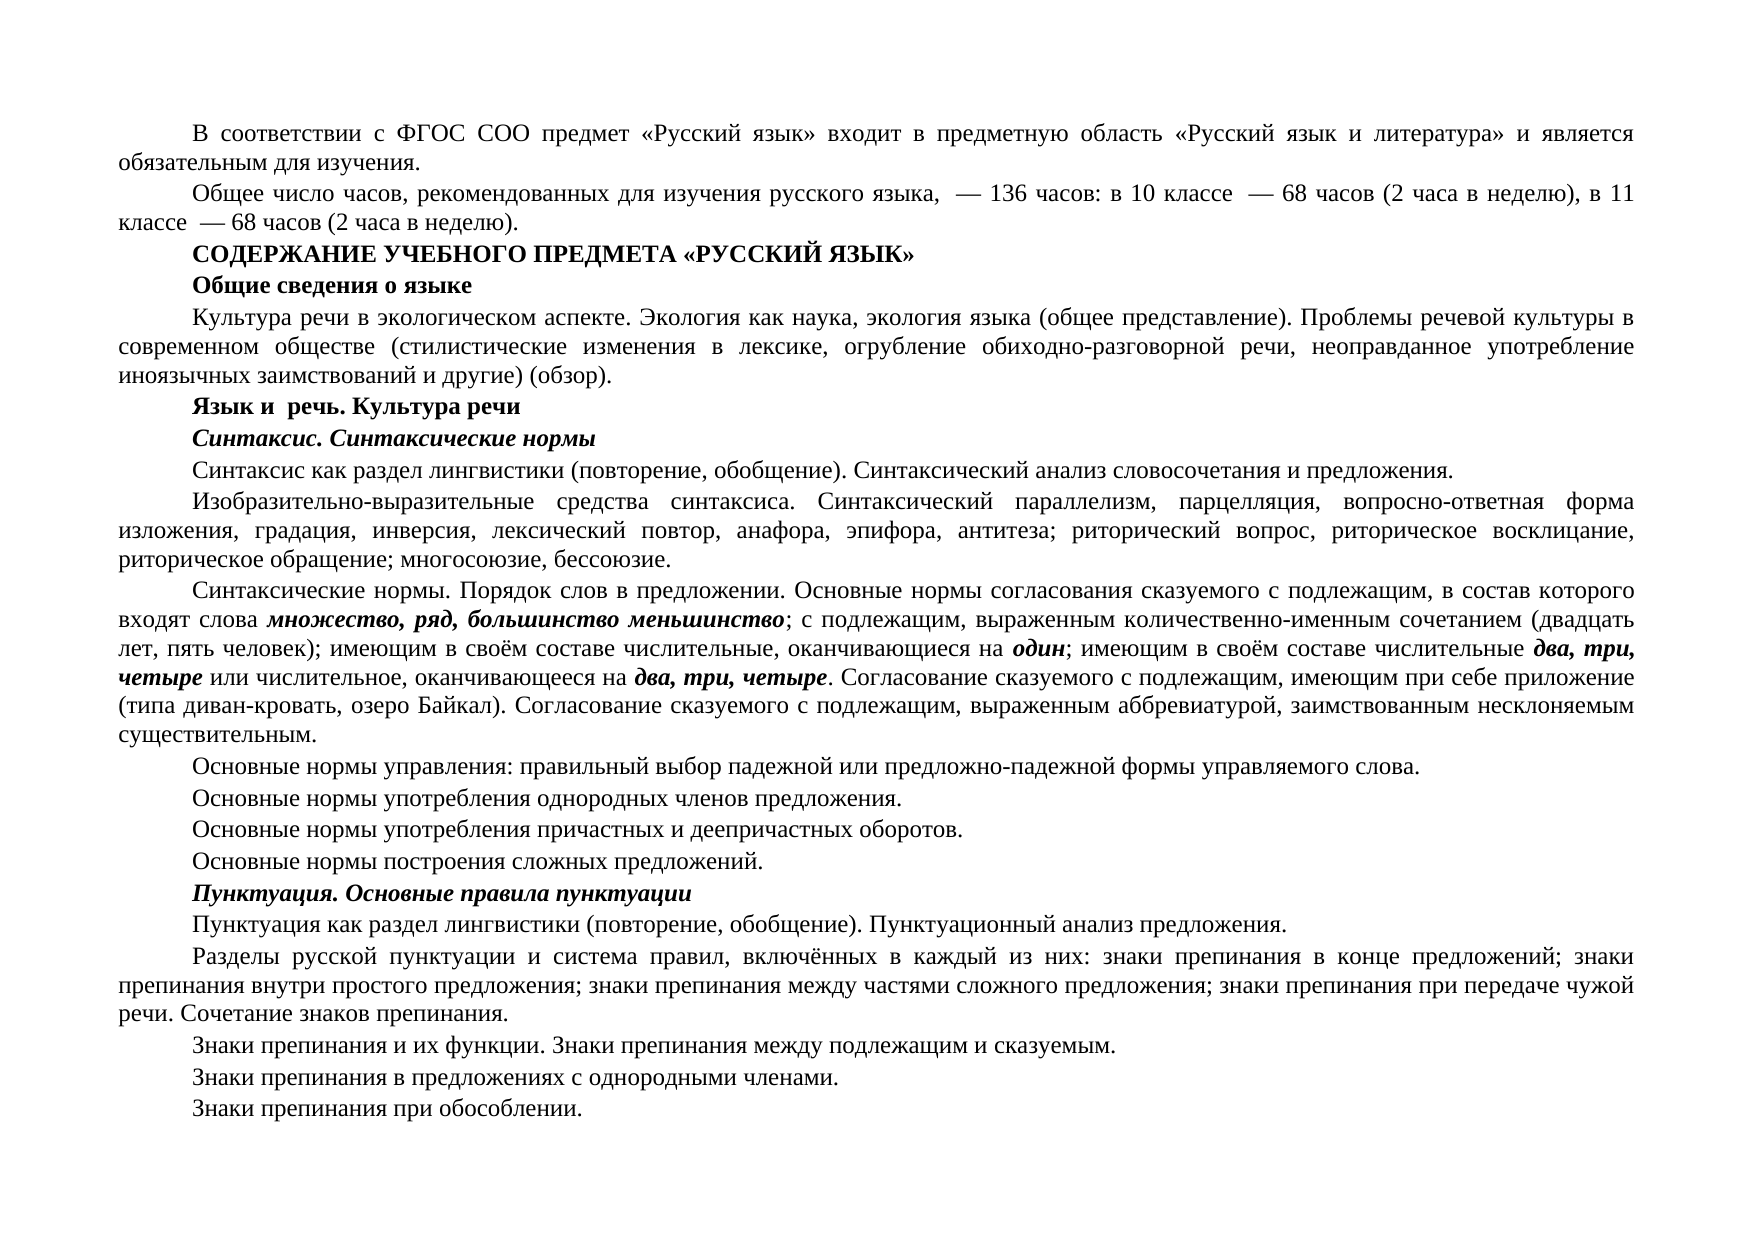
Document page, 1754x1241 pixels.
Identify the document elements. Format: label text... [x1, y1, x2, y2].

text Язык и речь. Культура речи [118, 391, 1636, 420]
text Разделы русской пунктуации и система правил, включённых в каждый из них: знаки препинания в конце предложений; знаки препинания внутри простого предложения; знаки препинания между частями сложного предложения; знаки препинания при передаче чужой речи. Сочетание знаков препинания. [118, 941, 1636, 1027]
text Знаки препинания при обособлении. [118, 1093, 1636, 1122]
text Изобразительно-выразительные средства синтаксиса. Синтаксический параллелизм, парцелляция, вопросно-ответная форма изложения, градация, инверсия, лексический повтор, анафора, эпифора, антитеза; риторический вопрос, риторическое восклицание, риторическое обращение; многосоюзие, бессоюзие. [118, 486, 1636, 573]
text Основные нормы управления: правильный выбор падежной или предложно-падежной формы управляемого слова. [118, 751, 1636, 780]
text Пунктуация как раздел лингвистики (повторение, обобщение). Пунктуационный анализ предложения. [118, 909, 1636, 938]
text Синтаксис. Синтаксические нормы [118, 423, 1636, 452]
text Основные нормы построения сложных предложений. [118, 846, 1636, 875]
text Знаки препинания и их функции. Знаки препинания между подлежащим и сказуемым. [118, 1030, 1636, 1059]
text Синтаксис как раздел лингвистики (повторение, обобщение). Синтаксический анализ словосочетания и предложения. [118, 455, 1636, 483]
text Общие сведения о языке [118, 271, 1636, 299]
text Культура речи в экологическом аспекте. Экология как наука, экология языка (общее представление). Проблемы речевой культуры в современном обществе (стилистические изменения в лексике, огрубление обиходно-разговорной речи, неоправданное употребление иноязычных заимствований и другие) (обзор). [118, 302, 1636, 388]
text СОДЕРЖАНИЕ УЧЕБНОГО ПРЕДМЕТА «РУССКИЙ ЯЗЫК» [118, 239, 1636, 268]
text Основные нормы употребления однородных членов предложения. [118, 783, 1636, 811]
text В соответствии с ФГОС СОО предмет «Русский язык» входит в предметную область «Русский язык и литература» и является обязательным для изучения. [118, 118, 1636, 176]
text Синтаксические нормы. Порядок слов в предложении. Основные нормы согласования сказуемого с подлежащим, в состав которого входят слова множество, ряд, большинство меньшинство; с подлежащим, выраженным количественно-именным сочетанием (двадцать лет, пять человек); имеющим в своём составе числительные, оканчивающиеся на один; имеющим в своём составе числительные два, три, четыре или числительное, оканчивающееся на два, три, четыре. Согласование сказуемого с подлежащим, имеющим при себе приложение (типа диван-кровать, озеро Байкал). Согласование сказуемого с подлежащим, выраженным аббревиатурой, заимствованным несклоняемым существительным. [118, 576, 1636, 748]
text Основные нормы употребления причастных и деепричастных оборотов. [118, 814, 1636, 843]
text Пунктуация. Основные правила пунктуации [118, 878, 1636, 906]
text Знаки препинания в предложениях с однородными членами. [118, 1062, 1636, 1091]
text Общее число часов, рекомендованных для изучения русского языка, — 136 часов: в 10 классе — 68 часов (2 часа в неделю), в 11 классе — 68 часов (2 часа в неделю). [118, 178, 1636, 236]
